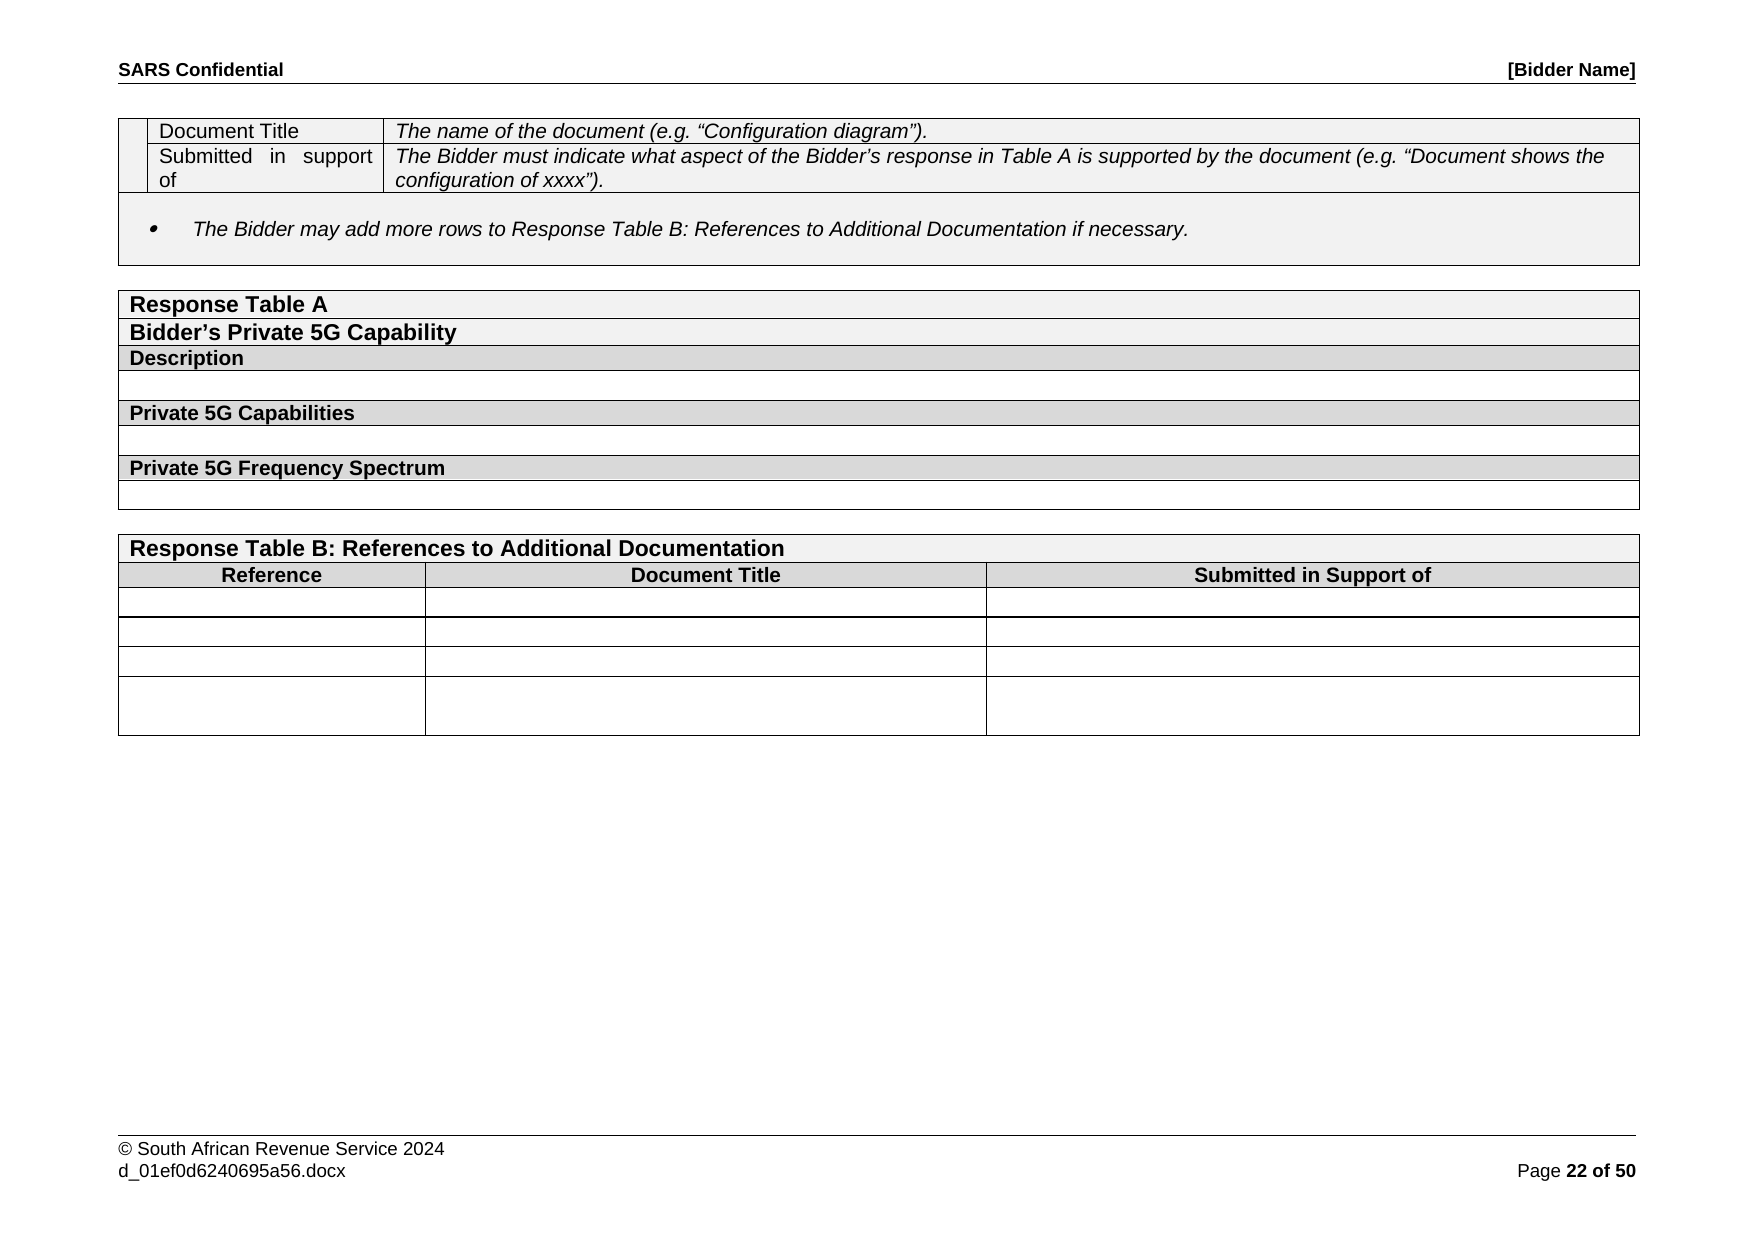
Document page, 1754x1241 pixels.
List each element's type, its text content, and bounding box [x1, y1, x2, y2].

table_cell Private 5G Capabilities [119, 401, 1639, 425]
table_cell [119, 647, 425, 676]
table_cell [119, 588, 425, 616]
table_header Response Table A [119, 291, 1639, 317]
table_cell [119, 371, 1639, 400]
table_cell The Bidder may add more rows to Response Table B: References to Additional Documentation if necessary. [119, 193, 204, 265]
table_cell [426, 618, 986, 646]
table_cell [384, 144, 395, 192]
table_header Response Table B: References to Additional Documentation [119, 535, 1639, 562]
table_cell [426, 647, 986, 676]
table_cell [987, 618, 1639, 646]
table_cell Bidder’s Private 5G Capability [119, 319, 1639, 345]
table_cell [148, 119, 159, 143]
table_cell [426, 588, 986, 616]
table_cell [987, 647, 1639, 676]
table_cell Description [119, 346, 1639, 370]
table_cell Submitted in Support of [987, 563, 1639, 587]
table_cell [119, 481, 1639, 509]
table_cell [119, 677, 425, 734]
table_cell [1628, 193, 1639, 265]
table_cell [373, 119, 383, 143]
table_cell Private 5G Frequency Spectrum [119, 456, 1639, 479]
table_cell Document Title [426, 563, 986, 587]
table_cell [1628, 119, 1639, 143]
table_cell Reference [119, 563, 425, 587]
table_cell [119, 426, 1639, 454]
table_cell [987, 677, 1639, 734]
table_cell [119, 618, 425, 646]
table_cell [426, 677, 986, 734]
table_cell [987, 588, 1639, 616]
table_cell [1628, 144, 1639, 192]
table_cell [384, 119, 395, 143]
